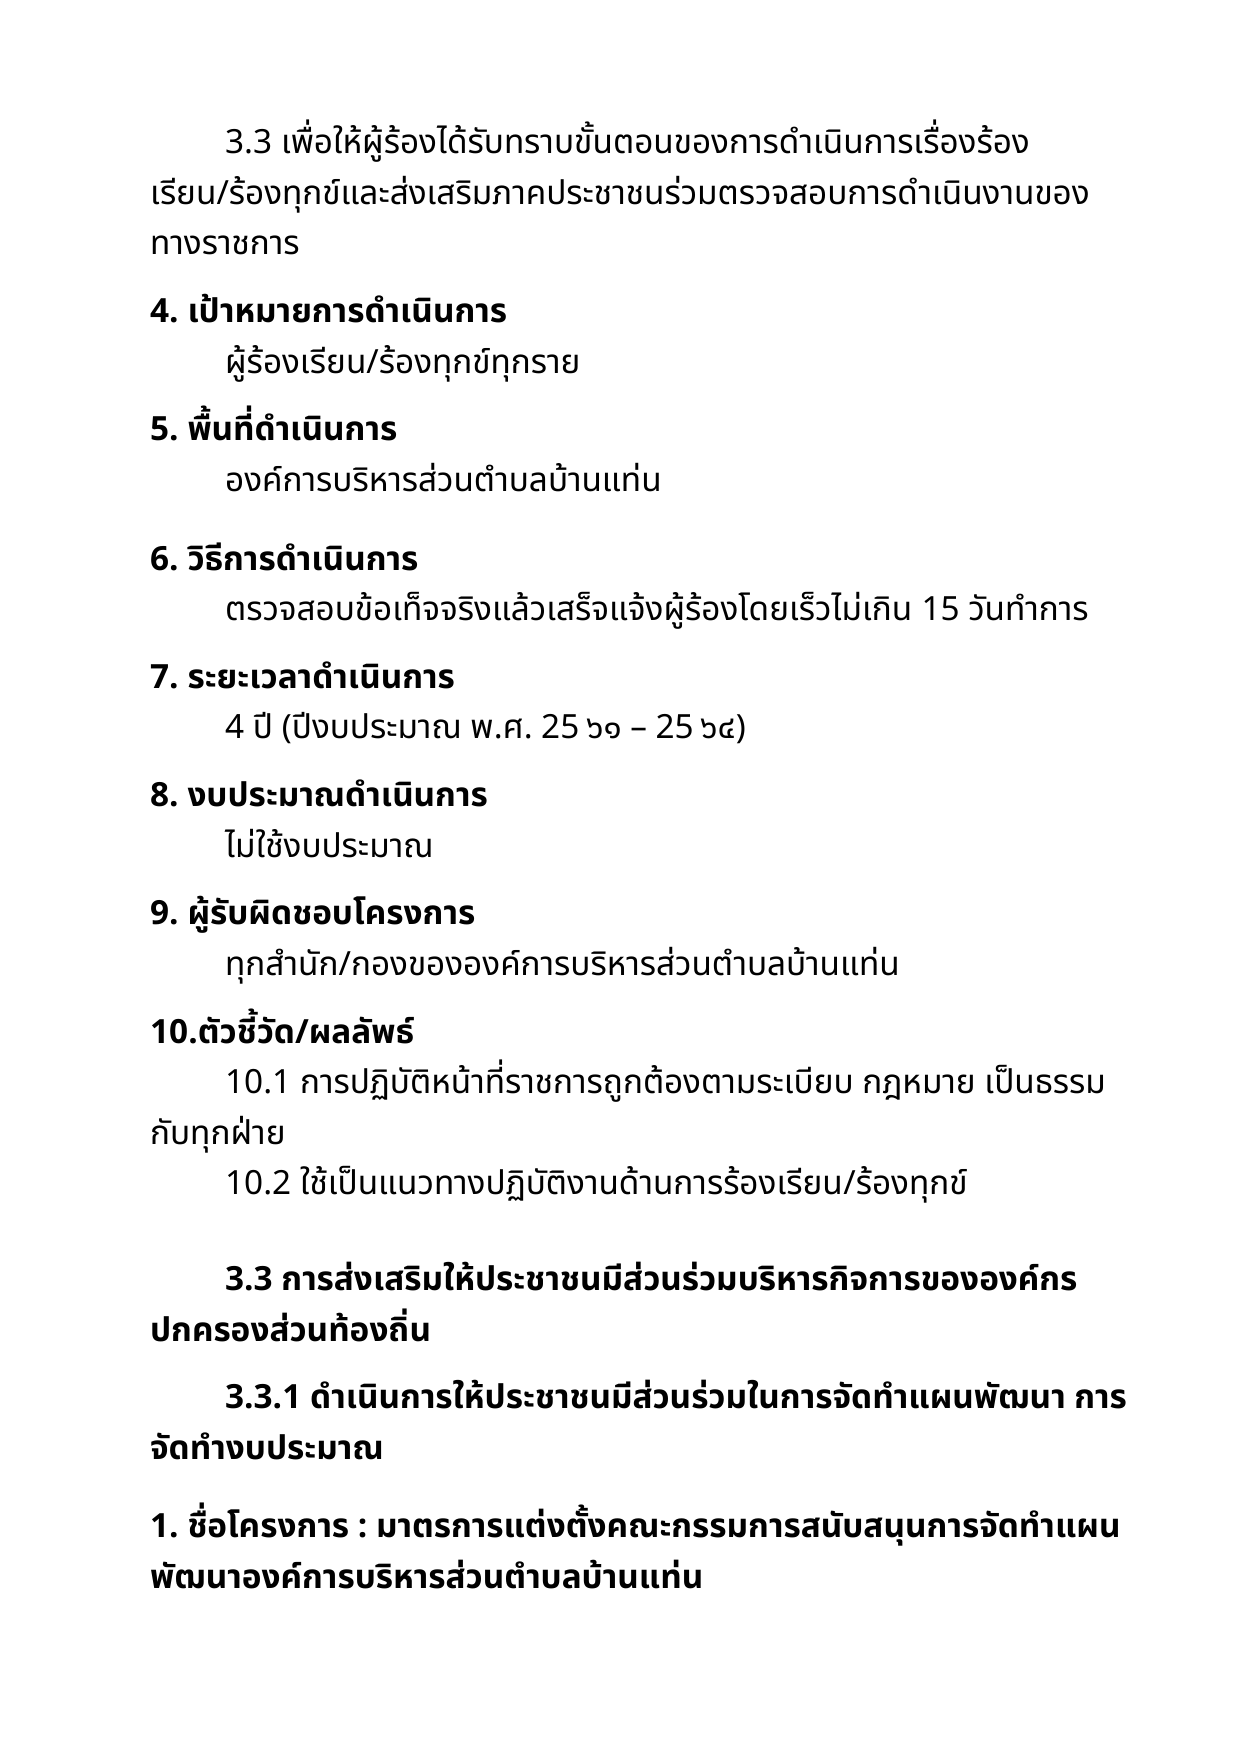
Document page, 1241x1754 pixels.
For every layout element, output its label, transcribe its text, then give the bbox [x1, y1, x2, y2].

list ตรวจสอบข้อเท็จจริงแล้วเสร็จแจ้งผู้ร้องโดยเร็วไม่เกิน 15 วันทําการ [150, 585, 1137, 636]
list 3.3 เพื่อให้ผู้ร้องได้รับทราบขั้นตอนของการดําเนินการเรื่องร้องเรียน/ร้องทุกข์และส่งเสริมภาคประชาชนร่วมตรวจสอบการดําเนินงานของทางราชการ [150, 118, 1137, 270]
list ไม่ใช้งบประมาณ [150, 822, 1137, 872]
list 10.ตัวชี้วัด/ผลลัพธ์ [150, 1007, 1137, 1058]
list ทุกสำนัก/กองขององค์การบริหารส่วนตําบลบ้านแท่น [150, 940, 1137, 990]
list 8. งบประมาณดําเนินการ [150, 771, 1137, 822]
list 3.3.1 ดําเนินการให้ประชาชนมีส่วนร่วมในการจัดทําแผนพัฒนา การจัดทํางบประมาณ [150, 1373, 1137, 1474]
list 5. พื้นที่ดําเนินการ [150, 405, 1137, 456]
list 1. ชื่อโครงการ : มาตรการแต่งตั้งคณะกรรมการสนับสนุนการจัดทําแผนพัฒนาองค์การบริหารส่วนตําบลบ้านแท่น [150, 1502, 1137, 1603]
list 10.1 การปฏิบัติหน้าที่ราชการถูกต้องตามระเบียบ กฎหมาย เป็นธรรมกับทุกฝ่าย [150, 1058, 1137, 1159]
list ผู้ร้องเรียน/ร้องทุกข์ทุกราย [150, 337, 1137, 388]
list 10.2 ใช้เป็นแนวทางปฏิบัติงานด้านการร้องเรียน/ร้องทุกข์ [150, 1159, 1137, 1210]
list 7. ระยะเวลาดําเนินการ [150, 653, 1137, 703]
list 6. วิธีการดําเนินการ [150, 534, 1137, 585]
list องค์การบริหารส่วนตําบลบ้านแท่น [150, 456, 1137, 506]
list 4 ปี (ปีงบประมาณ พ.ศ. 25๖๑ – 25๖๔) [150, 703, 1137, 754]
list 9. ผู้รับผิดชอบโครงการ [150, 889, 1137, 940]
list 3.3 การส่งเสริมให้ประชาชนมีส่วนร่วมบริหารกิจการขององค์กรปกครองส่วนท้องถิ่น [150, 1255, 1137, 1356]
list 4. เป้าหมายการดําเนินการ [150, 287, 1137, 337]
